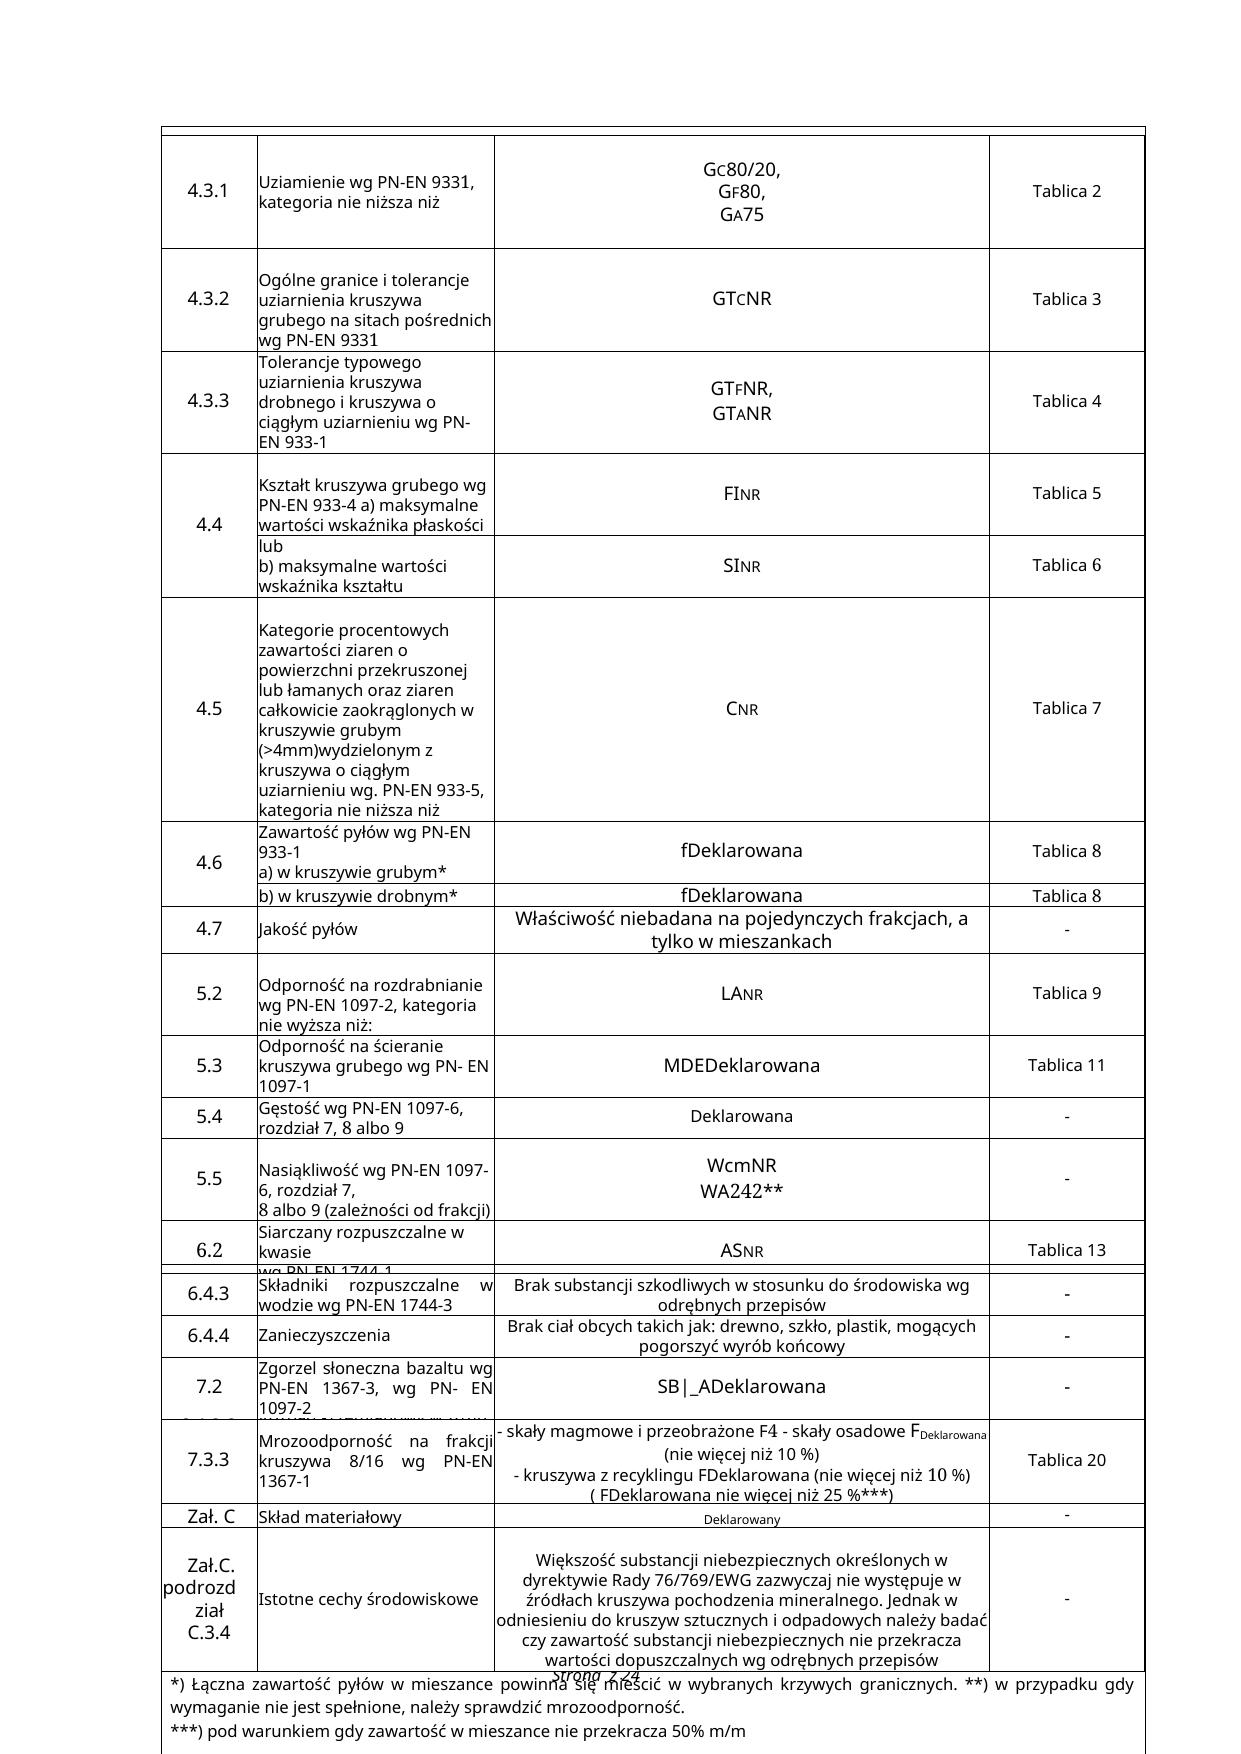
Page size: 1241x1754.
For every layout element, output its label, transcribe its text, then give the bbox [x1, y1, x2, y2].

table_cell Odporność na ścieranie kruszywa grubego wg PN- EN 1097-1 [258, 1036, 494, 1097]
table_cell Skład materiałowy [258, 1504, 494, 1527]
table_cell Odporność na rozdrabnianie wg PN-EN 1097-2, kategoria nie wyższa niż: [258, 954, 494, 1035]
table_header Brak substancji szkodliwych w stosunku do środowiska wg odrębnych przepisów [495, 1274, 989, 1315]
table_cell - [990, 1098, 1144, 1138]
table_cell 7.2 [162, 1358, 257, 1418]
table_cell 4.3.2 [162, 249, 257, 351]
table_cell GTcNR [495, 249, 989, 351]
table_cell Kategorie procentowych zawartości ziaren o powierzchni przekruszonej lub łamanych oraz ziaren całkowicie zaokrąglonych w kruszywie grubym (>4mm)wydzielonym z kruszywa o ciągłym uziarnieniu wg. PN-EN 933-5, kategoria nie niższa niż [258, 598, 494, 821]
text ***) pod warunkiem gdy zawartość w mieszance nie przekracza 50% m/m [170, 1719, 1136, 1742]
table_cell - [990, 907, 1144, 953]
table_cell Tablica 6 [990, 536, 1144, 597]
table_cell Tolerancje typowego uziarnienia kruszywa drobnego i kruszywa o ciągłym uziarnieniu wg PN- EN 933-1 [258, 352, 494, 453]
table_cell - skały magmowe i przeobrażone F4 - skały osadowe FDeklarowana (nie więcej niż 10 %) - kruszywa z recyklingu FDeklarowana (nie więcej niż 10 %) ( FDeklarowana nie więcej niż 25 %***) [495, 1420, 989, 1503]
table_header - [990, 1274, 1144, 1315]
table_cell Zgorzel słoneczna bazaltu wg PN-EN 1367-3, wg PN- EN 1097-2 [258, 1358, 494, 1418]
table_cell Tablica 7 [990, 598, 1144, 821]
table_cell Tablica 8 [990, 822, 1144, 883]
table_cell 7.3.3 [162, 1420, 257, 1503]
table_cell Deklarowana [495, 1098, 989, 1138]
table_cell Istotne cechy środowiskowe [258, 1528, 494, 1671]
table_cell b) w kruszywie drobnym* [258, 884, 494, 906]
table_cell Tablica 4 [990, 352, 1144, 453]
table_cell Zawartość pyłów wg PN-EN 933-1 a) w kruszywie grubym* [258, 822, 494, 883]
table_cell - [990, 1504, 1144, 1527]
table_cell Brak ciał obcych takich jak: drewno, szkło, plastik, mogących pogorszyć wyrób końcowy [495, 1316, 989, 1357]
table_header 4.3.1 [162, 136, 257, 248]
table_cell - [990, 1316, 1144, 1357]
table_cell 6.2 [162, 1221, 257, 1264]
table_cell 4.3.3 [162, 352, 257, 453]
table_cell Cnr [495, 598, 989, 821]
table_cell - [990, 1139, 1144, 1220]
table_cell Większość substancji niebezpiecznych określonych w dyrektywie Rady 76/769/EWG zazwyczaj nie występuje w źródłach kruszywa pochodzenia mineralnego. Jednak w odniesieniu do kruszyw sztucznych i odpadowych należy badać czy zawartość substancji niebezpiecznych nie przekracza wartości dopuszczalnych wg odrębnych przepisów [495, 1528, 989, 1671]
table_cell - [990, 1358, 1144, 1418]
table_cell Nasiąkliwość wg PN-EN 1097-6, rozdział 7, 8 albo 9 (zależności od frakcji) [258, 1139, 494, 1220]
table_cell ASnr [495, 1221, 989, 1264]
table_cell fDeklarowana [495, 822, 989, 883]
table_cell 5.3 [162, 1036, 257, 1097]
table_header 6.4.3 [162, 1274, 257, 1315]
table_cell 5.5 [162, 1139, 257, 1220]
table_cell SInr [495, 536, 989, 597]
table_header Uziamienie wg PN-EN 9331, kategoria nie niższa niż [258, 136, 494, 248]
table_cell lub b) maksymalne wartości wskaźnika kształtu [258, 536, 494, 597]
table_cell WcmNR WA242** [495, 1139, 989, 1220]
table_cell 4.4 [162, 454, 257, 597]
table_cell Siarczany rozpuszczalne w kwasie wg PN-EN 1744-1 [258, 1221, 494, 1264]
table_cell Tablica 5 [990, 454, 1144, 535]
table_cell MDEDeklarowana [495, 1036, 989, 1097]
table_cell Właściwość niebadana na pojedynczych frakcjach, a tylko w mieszankach [495, 907, 989, 953]
table_cell Tablica 11 [990, 1036, 1144, 1097]
table_cell 4.7 [162, 907, 257, 953]
table_cell Tablica 9 [990, 954, 1144, 1035]
table_cell fDeklarowana [495, 884, 989, 906]
table_cell LAnr [495, 954, 989, 1035]
table_header Gc80/20, Gf80, Ga75 [495, 136, 989, 248]
table_cell GTfNR, GTaNR [495, 352, 989, 453]
table_cell 6.4.4 [162, 1316, 257, 1357]
table_cell Jakość pyłów [258, 907, 494, 953]
table_cell Kształt kruszywa grubego wg PN-EN 933-4 a) maksymalne wartości wskaźnika płaskości [258, 454, 494, 535]
table_header Tablica 2 [990, 136, 1144, 248]
table_cell Mrozoodporność na frakcji kruszywa 8/16 wg PN-EN 1367-1 [258, 1420, 494, 1503]
table_cell 5.4 [162, 1098, 257, 1138]
table_cell FInr [495, 454, 989, 535]
table_cell Tablica 13 [990, 1221, 1144, 1264]
table_cell 4.5 [162, 598, 257, 821]
table_cell Ogólne granice i tolerancje uziarnienia kruszywa grubego na sitach pośrednich wg PN-EN 9331 [258, 249, 494, 351]
text *) Łączna zawartość pyłów w mieszance powinna się mieścić w wybranych krzywych granicznych. **) w przypadku gdy wymaganie nie jest spełnione, należy sprawdzić mrozoodporność. [170, 1672, 1136, 1719]
table_cell - [990, 1528, 1144, 1671]
table_header Składniki rozpuszczalne w wodzie wg PN-EN 1744-3 [258, 1274, 494, 1315]
table_cell Tablica 8 [990, 884, 1144, 906]
table_cell Zanieczyszczenia [258, 1316, 494, 1357]
table_cell Deklarowany [495, 1504, 989, 1527]
table_cell Zał.C. podrozd ział C.3.4 [162, 1528, 257, 1671]
table_cell Zał. C [162, 1504, 257, 1527]
table_cell 4.6 [162, 822, 257, 906]
table_cell Gęstość wg PN-EN 1097-6, rozdział 7, 8 albo 9 [258, 1098, 494, 1138]
table_cell SB|_ADeklarowana [495, 1358, 989, 1418]
table_cell Tablica 20 [990, 1420, 1144, 1503]
table_cell Tablica 3 [990, 249, 1144, 351]
table_cell 5.2 [162, 954, 257, 1035]
